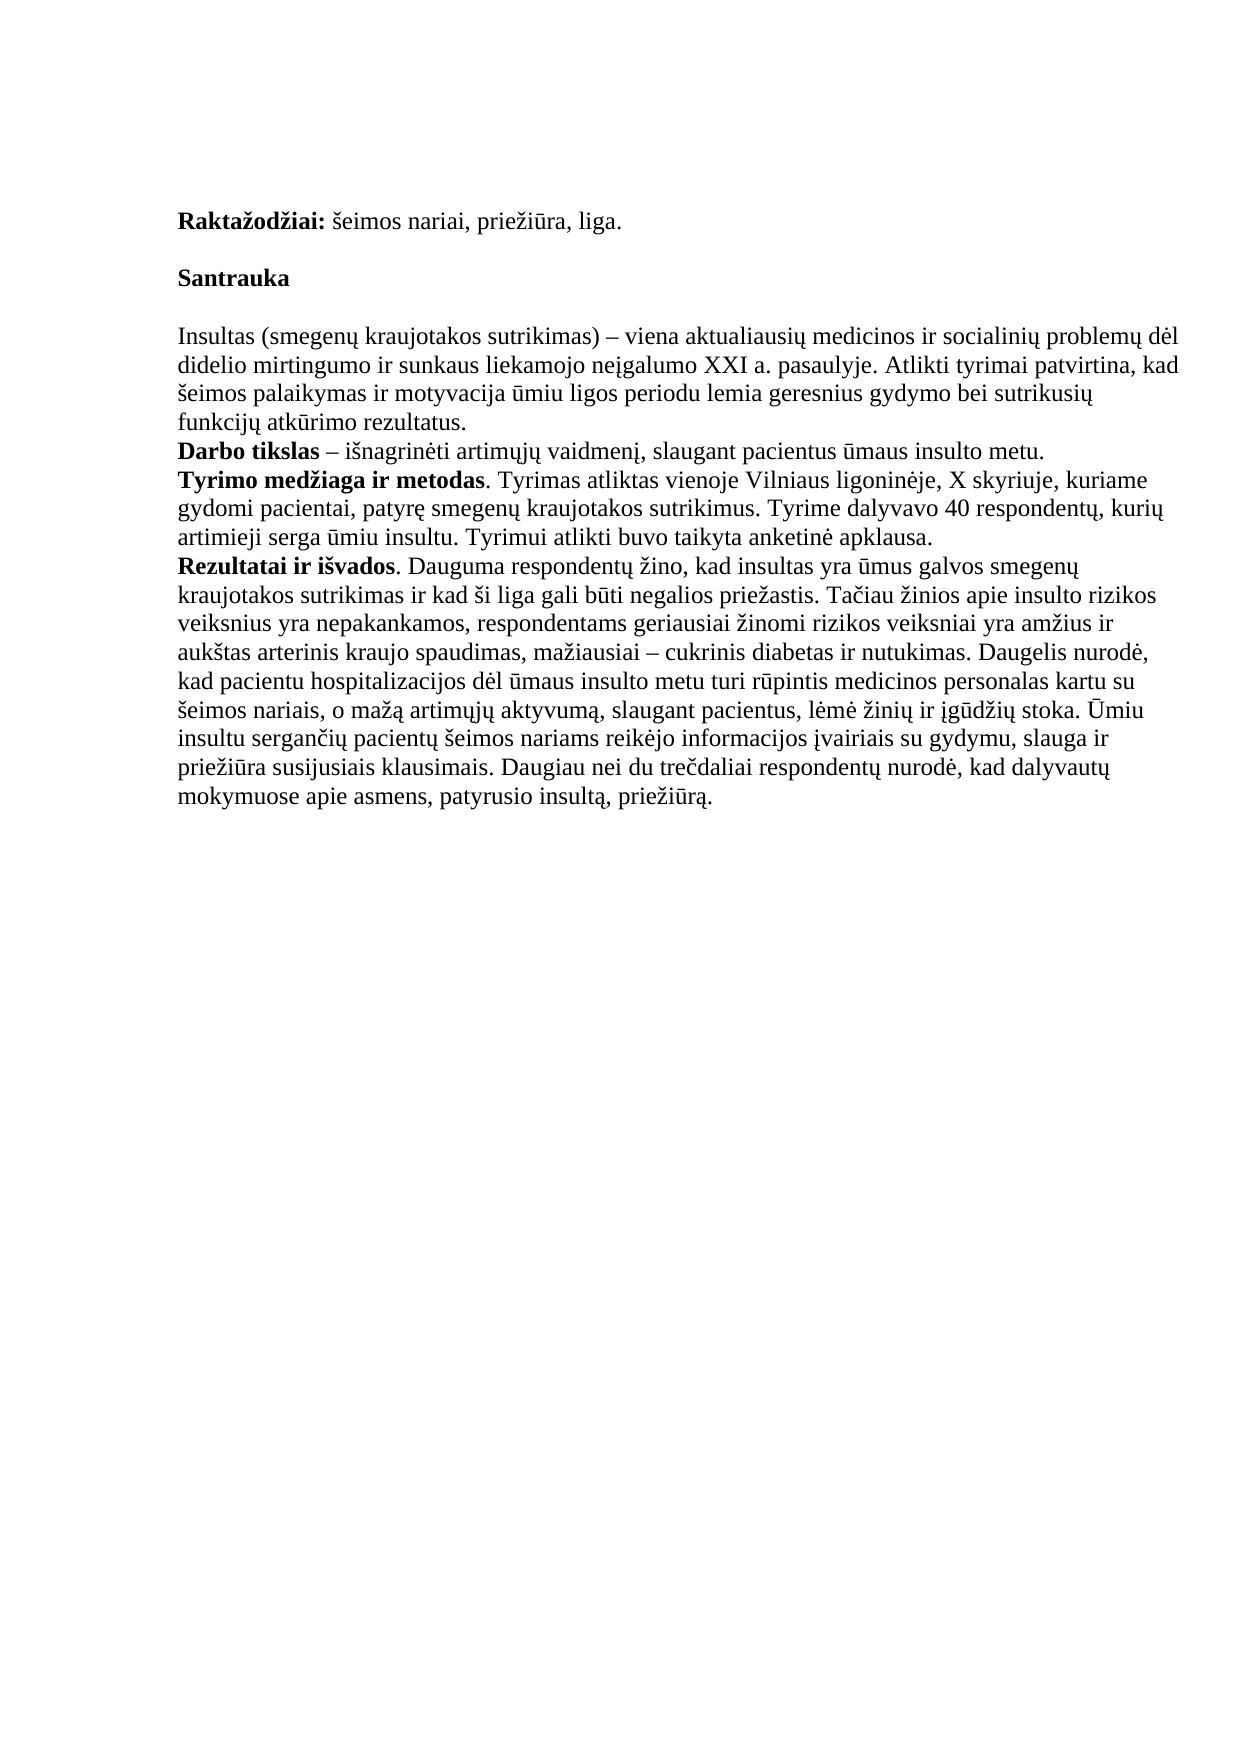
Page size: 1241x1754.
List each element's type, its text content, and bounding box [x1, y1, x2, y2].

text Insultas (smegenų kraujotakos sutrikimas) – viena aktualiausių medicinos ir socialinių problemų dėl didelio mirtingumo ir sunkaus liekamojo neįgalumo XXI a. pasaulyje. Atlikti tyrimai patvirtina, kad šeimos palaikymas ir motyvacija ūmiu ligos periodu lemia geresnius gydymo bei sutrikusių funkcijų atkūrimo rezultatus. [177, 321, 1181, 436]
text Raktažodžiai: šeimos nariai, priežiūra, liga. [177, 206, 1181, 235]
text Rezultatai ir išvados. Dauguma respondentų žino, kad insultas yra ūmus galvos smegenų kraujotakos sutrikimas ir kad ši liga gali būti negalios priežastis. Tačiau žinios apie insulto rizikos veiksnius yra nepakankamos, respondentams geriausiai žinomi rizikos veiksniai yra amžius ir aukštas arterinis kraujo spaudimas, mažiausiai – cukrinis diabetas ir nutukimas. Daugelis nurodė, kad pacientu hospitalizacijos dėl ūmaus insulto metu turi rūpintis medicinos personalas kartu su šeimos nariais, o mažą artimųjų aktyvumą, slaugant pacientus, lėmė žinių ir įgūdžių stoka. Ūmiu insultu sergančių pacientų šeimos nariams reikėjo informacijos įvairiais su gydymu, slauga ir priežiūra susijusiais klausimais. Daugiau nei du trečdaliai respondentų nurodė, kad dalyvautų mokymuose apie asmens, patyrusio insultą, priežiūrą. [177, 551, 1181, 810]
text Santrauka [177, 263, 1181, 292]
text Tyrimo medžiaga ir metodas. Tyrimas atliktas vienoje Vilniaus ligoninėje, X skyriuje, kuriame gydomi pacientai, patyrę smegenų kraujotakos sutrikimus. Tyrime dalyvavo 40 respondentų, kurių artimieji serga ūmiu insultu. Tyrimui atlikti buvo taikyta anketinė apklausa. [177, 465, 1181, 551]
text Darbo tikslas – išnagrinėti artimųjų vaidmenį, slaugant pacientus ūmaus insulto metu. [177, 436, 1181, 465]
